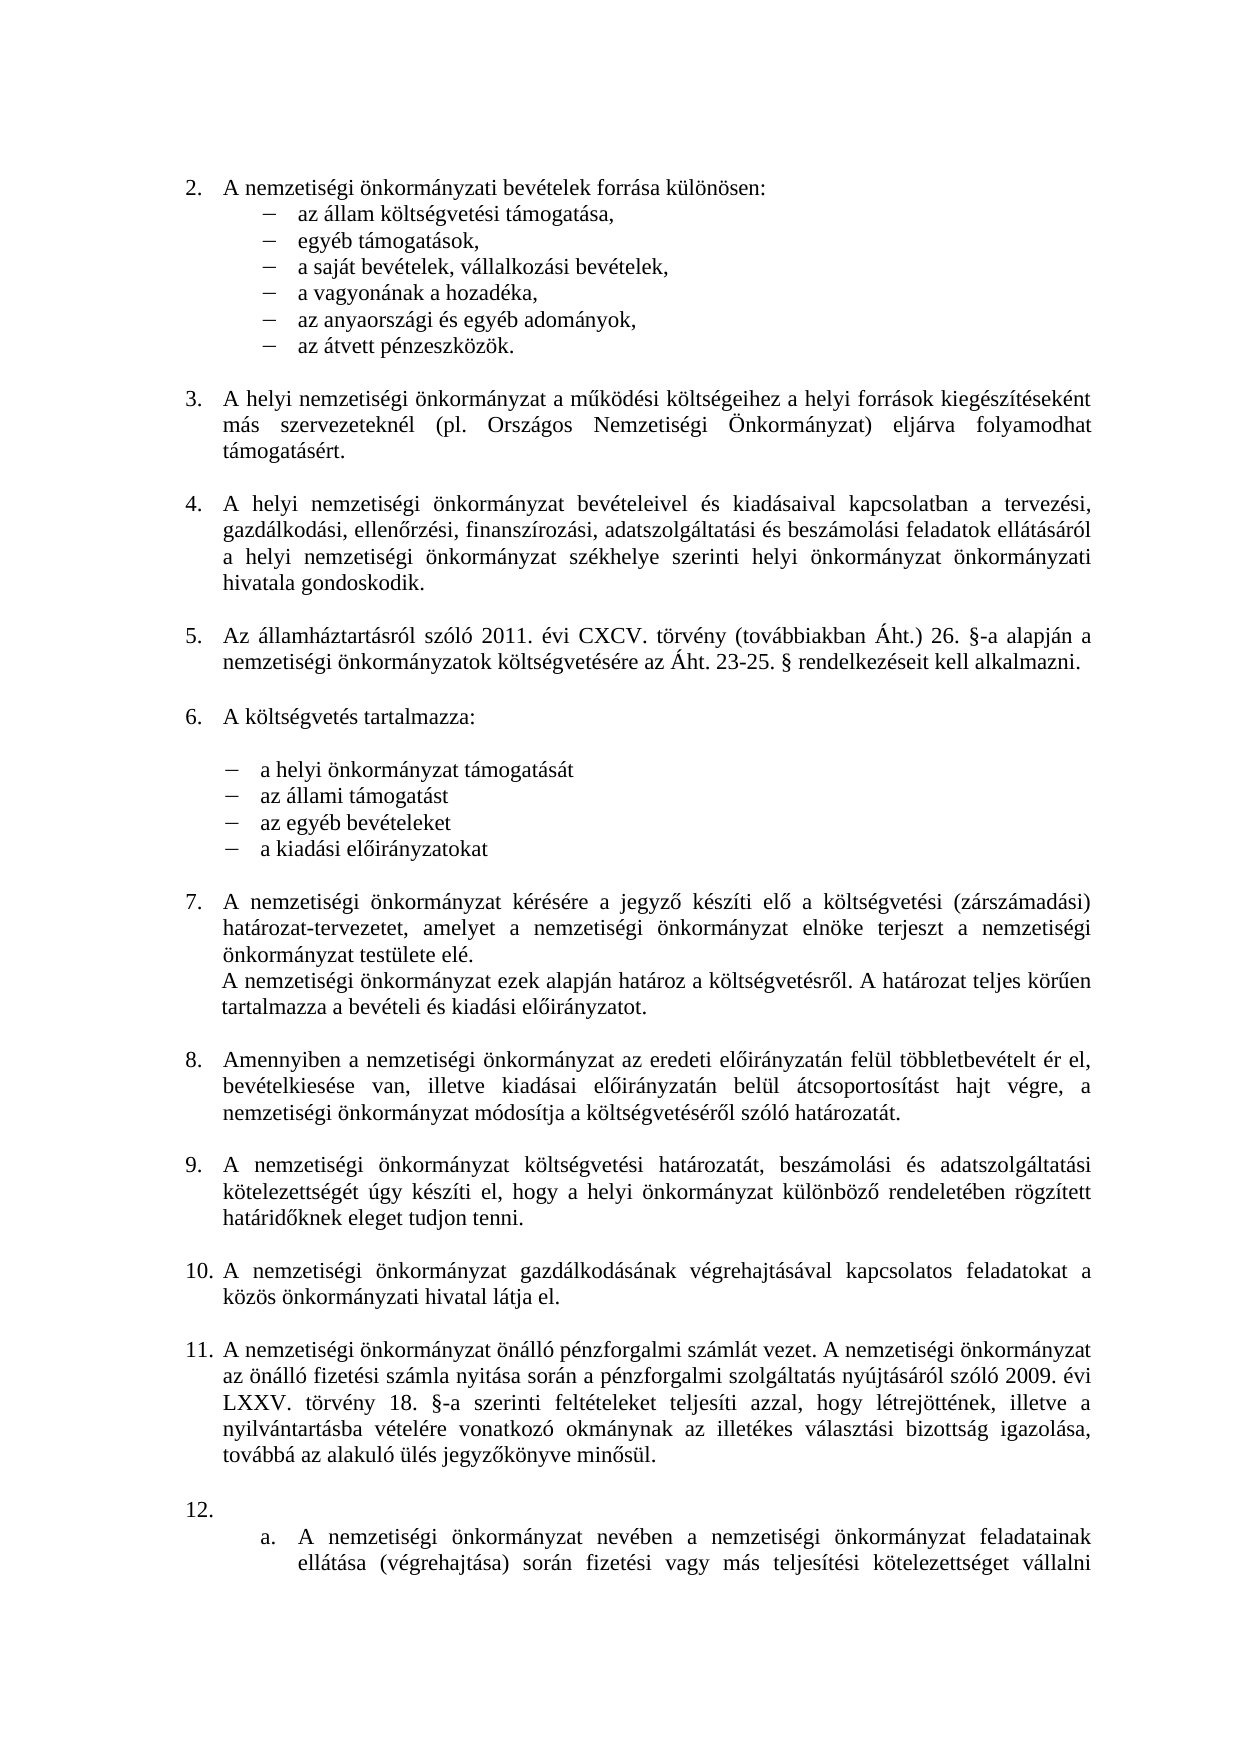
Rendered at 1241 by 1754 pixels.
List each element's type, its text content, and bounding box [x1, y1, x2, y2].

list az egyéb bevételeket [223, 809, 1093, 835]
list A helyi nemzetiségi önkormányzat bevételeivel és kiadásaival kapcsolatban a tervezési, gazdálkodási, ellenőrzési, finanszírozási, adatszolgáltatási és beszámolási feladatok ellátásáról a helyi nemzetiségi önkormányzat székhelye szerinti helyi önkormányzat önkormányzati hivatala gondoskodik. [185, 490, 1093, 596]
list a helyi önkormányzat támogatását [223, 756, 1093, 782]
list a vagyonának a hozadéka, [260, 279, 1093, 306]
list A nemzetiségi önkormányzat kérésére a jegyző készíti elő a költségvetési (zárszámadási) határozat-tervezetet, amelyet a nemzetiségi önkormányzat elnöke terjeszt a nemzetiségi önkormányzat testülete elé. [185, 888, 1093, 967]
list a kiadási előirányzatokat [223, 835, 1093, 862]
list Az államháztartásról szóló 2011. évi CXCV. törvény (továbbiakban Áht.) 26. §-a alapján a nemzetiségi önkormányzatok költségvetésére az Áht. 23-25. § rendelkezéseit kell alkalmazni. [185, 622, 1093, 675]
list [260, 1523, 1093, 1576]
list az anyaországi és egyéb adományok, [260, 306, 1093, 332]
list az állam költségvetési támogatása, [260, 200, 1093, 227]
list az átvett pénzeszközök. [260, 332, 1093, 358]
list Amennyiben a nemzetiségi önkormányzat az eredeti előirányzatán felül többletbevételt ér el, bevételkiesése van, illetve kiadásai előirányzatán belül átcsoportosítást hajt végre, a nemzetiségi önkormányzat módosítja a költségvetéséről szóló határozatát. [185, 1046, 1093, 1125]
list a saját bevételek, vállalkozási bevételek, [260, 253, 1093, 279]
list egyéb támogatások, [260, 227, 1093, 253]
list A nemzetiségi önkormányzat önálló pénzforgalmi számlát vezet. A nemzetiségi önkormányzat az önálló fizetési számla nyitása során a pénzforgalmi szolgáltatás nyújtásáról szóló 2009. évi LXXV. törvény 18. §-a szerinti feltételeket teljesíti azzal, hogy létrejöttének, illetve a nyilvántartásba vételére vonatkozó okmánynak az illetékes választási bizottság igazolása, továbbá az alakuló ülés jegyzőkönyve minősül. [185, 1336, 1093, 1468]
list A helyi nemzetiségi önkormányzat a működési költségeihez a helyi források kiegészítéseként más szervezeteknél (pl. Országos Nemzetiségi Önkormányzat) eljárva folyamodhat támogatásért. [185, 385, 1093, 464]
list A nemzetiségi önkormányzat költségvetési határozatát, beszámolási és adatszolgáltatási kötelezettségét úgy készíti el, hogy a helyi önkormányzat különböző rendeletében rögzített határidőknek eleget tudjon tenni. [185, 1151, 1093, 1231]
list A nemzetiségi önkormányzat gazdálkodásának végrehajtásával kapcsolatos feladatokat a közös önkormányzati hivatal látja el. [185, 1257, 1093, 1309]
list az állami támogatást [223, 782, 1093, 809]
list A nemzetiségi önkormányzati bevételek forrása különösen: [185, 174, 1093, 200]
list A költségvetés tartalmazza: [185, 703, 1093, 730]
text A nemzetiségi önkormányzat ezek alapján határoz a költségvetésről. A határozat teljes körűen tartalmazza a bevételi és kiadási előirányzatot. [221, 967, 1093, 1020]
